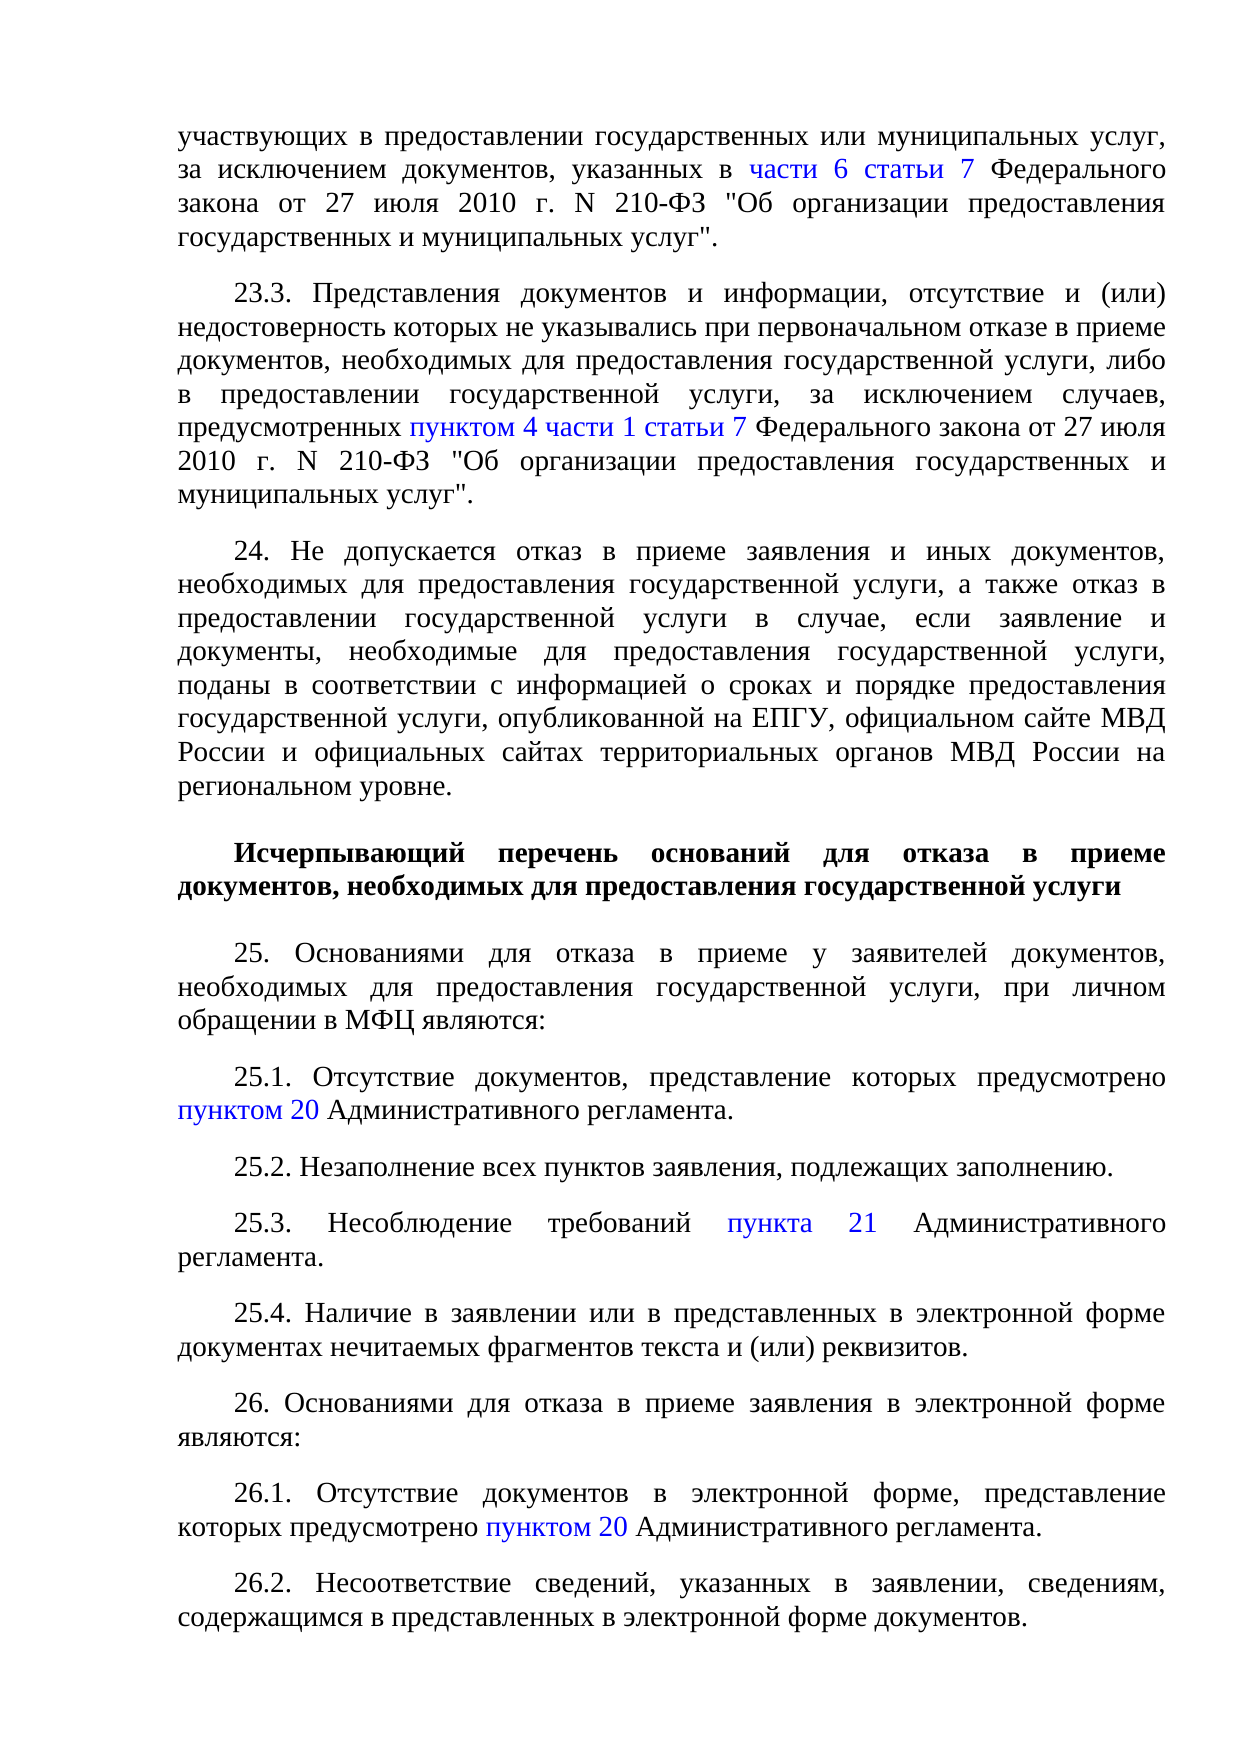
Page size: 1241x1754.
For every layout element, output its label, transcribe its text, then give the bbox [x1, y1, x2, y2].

text 25.4. Наличие в заявлении или в представленных в электронной форме документах нечитаемых фрагментов текста и (или) реквизитов. [177, 1295, 1167, 1362]
text 23.3. Представления документов и информации, отсутствие и (или) недостоверность которых не указывались при первоначальном отказе в приеме документов, необходимых для предоставления государственной услуги, либо в предоставлении государственной услуги, за исключением случаев, предусмотренных пунктом 4 части 1 статьи 7 Федерального закона от 27 июля 2010 г. N 210-ФЗ "Об организации предоставления государственных и муниципальных услуг". [177, 275, 1167, 510]
text 24. Не допускается отказ в приеме заявления и иных документов, необходимых для предоставления государственной услуги, а также отказ в предоставлении государственной услуги в случае, если заявление и документы, необходимые для предоставления государственной услуги, поданы в соответствии с информацией о сроках и порядке предоставления государственной услуги, опубликованной на ЕПГУ, официальном сайте МВД России и официальных сайтах территориальных органов МВД России на региональном уровне. [177, 533, 1167, 801]
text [177, 118, 1167, 252]
text 26.2. Несоответствие сведений, указанных в заявлении, сведениям, содержащимся в представленных в электронной форме документов. [177, 1565, 1167, 1632]
title Исчерпывающий перечень оснований для отказа в приеме документов, необходимых для предоставления государственной услуги [177, 835, 1167, 902]
text 26.1. Отсутствие документов в электронной форме, представление которых предусмотрено пунктом 20 Административного регламента. [177, 1475, 1167, 1542]
text 25.3. Несоблюдение требований пункта 21 Административного регламента. [177, 1205, 1167, 1272]
text 25.1. Отсутствие документов, представление которых предусмотрено пунктом 20 Административного регламента. [177, 1059, 1167, 1126]
text 26. Основаниями для отказа в приеме заявления в электронной форме являются: [177, 1385, 1167, 1452]
text 25. Основаниями для отказа в приеме у заявителей документов, необходимых для предоставления государственной услуги, при личном обращении в МФЦ являются: [177, 935, 1167, 1036]
text 25.2. Незаполнение всех пунктов заявления, подлежащих заполнению. [177, 1149, 1167, 1182]
